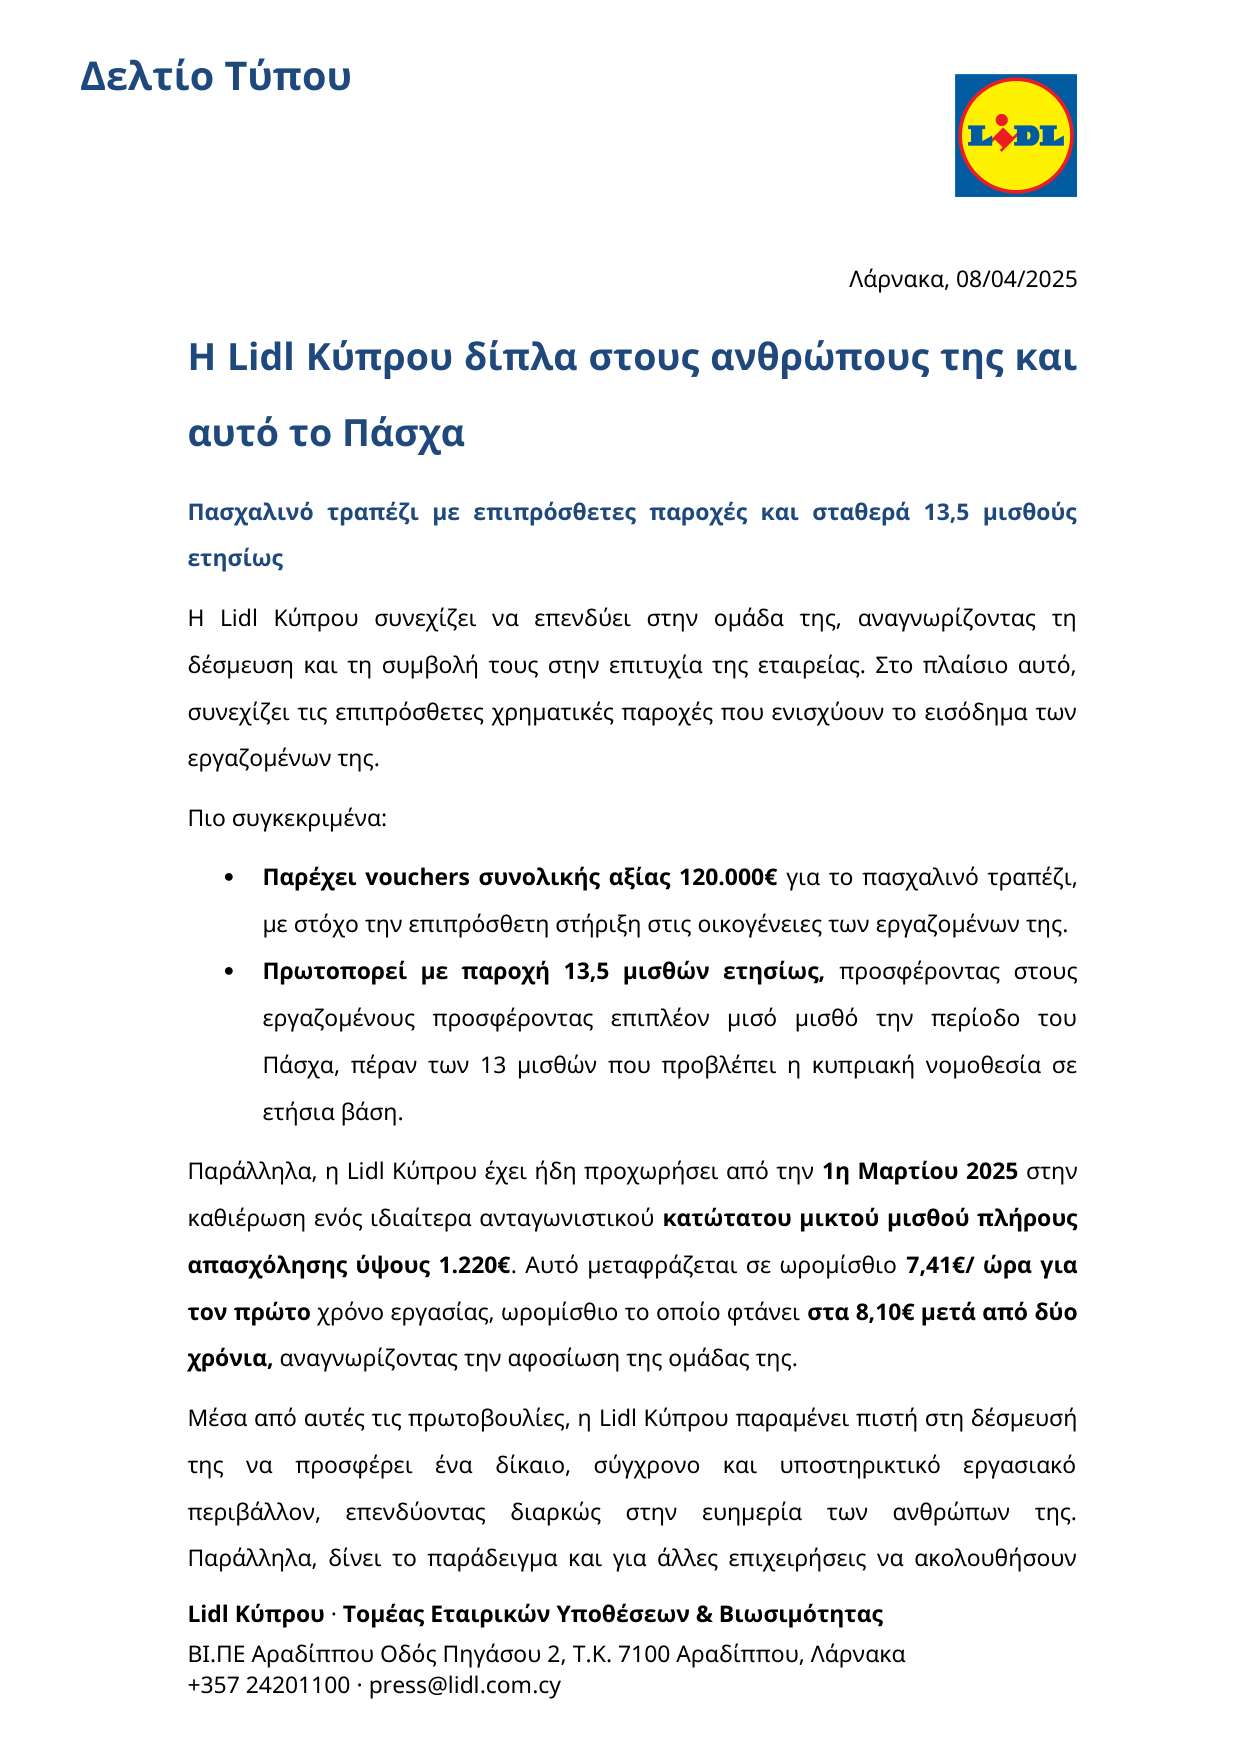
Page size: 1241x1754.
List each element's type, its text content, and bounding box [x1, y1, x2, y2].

text Η Lidl Κύπρου συνεχίζει να επενδύει στην ομάδα της, αναγνωρίζοντας τη δέσμευση και τη συμβολή τους στην επιτυχία της εταιρείας. Στο πλαίσιο αυτό, συνεχίζει τις επιπρόσθετες χρηματικές παροχές που ενισχύουν το εισόδημα των εργαζομένων της. [187, 602, 1078, 774]
text Παράλληλα, η Lidl Κύπρου έχει ήδη προχωρήσει από την 1η Μαρτίου 2025 στην καθιέρωση ενός ιδιαίτερα ανταγωνιστικού κατώτατου μικτού μισθού πλήρους απασχόλησης ύψους 1.220€. Αυτό μεταφράζεται σε ωρομίσθιο 7,41€/ ώρα για τον πρώτο χρόνο εργασίας, ωρομίσθιο το οποίο φτάνει στα 8,10€ μετά από δύο χρόνια, αναγνωρίζοντας την αφοσίωση της ομάδας της. [187, 1155, 1078, 1374]
text Πιο συγκεκριμένα: [187, 802, 1078, 833]
text Η Lidl Κύπρου δίπλα στους ανθρώπους της και αυτό το Πάσχα [187, 330, 1078, 457]
list Πρωτοπορεί με παροχή 13,5 μισθών ετησίως, προσφέροντας στους εργαζομένους προσφέροντας επιπλέον μισό μισθό την περίοδο του Πάσχα, πέραν των 13 μισθών που προβλέπει η κυπριακή νομοθεσία σε ετήσια βάση. [225, 955, 1078, 1127]
text Λάρνακα, 08/04/2025 [187, 263, 1078, 294]
text Πασχαλινό τραπέζι με επιπρόσθετες παροχές και σταθερά 13,5 μισθούς ετησίως [187, 496, 1078, 574]
list Παρέχει vouchers συνολικής αξίας 120.000€ για το πασχαλινό τραπέζι, με στόχο την επιπρόσθετη στήριξη στις οικογένειες των εργαζομένων της. [225, 861, 1078, 939]
picture [954, 73, 1078, 198]
